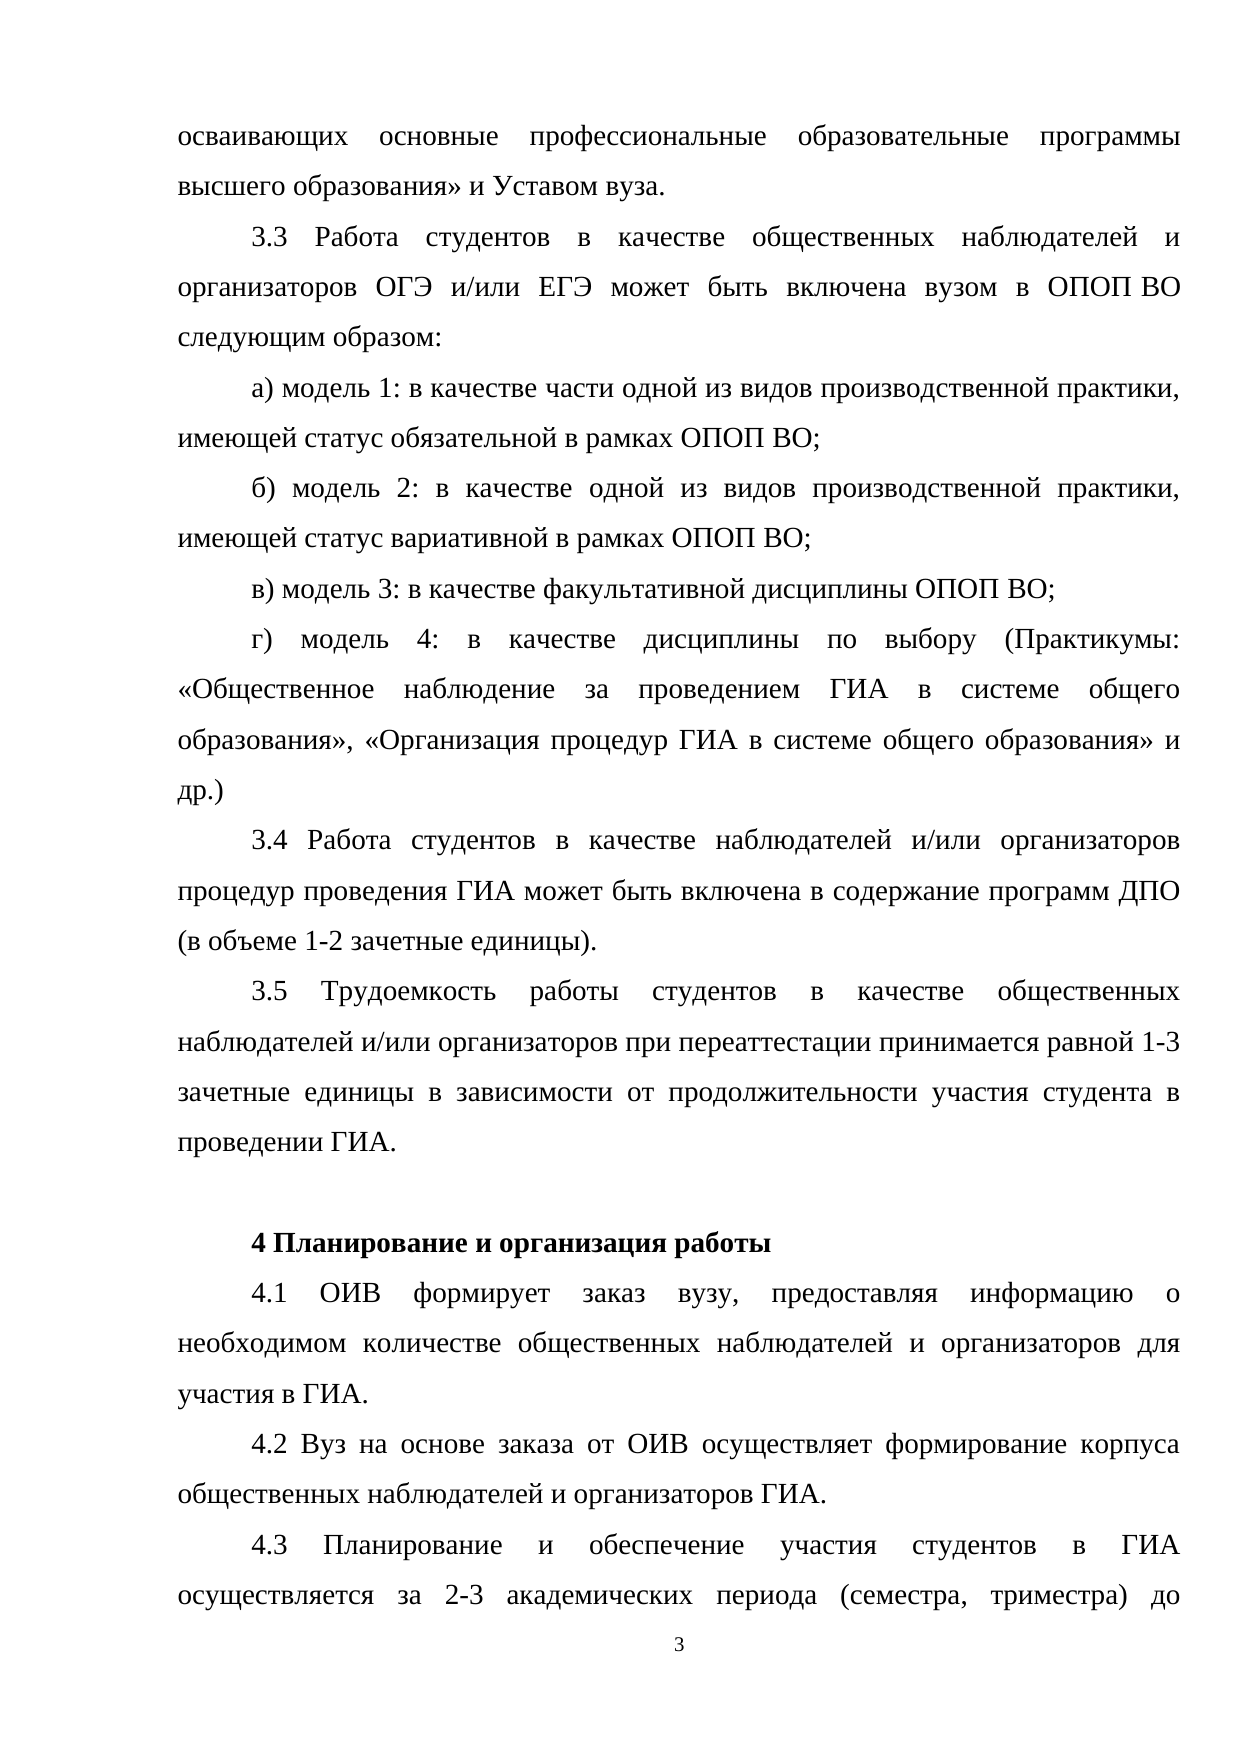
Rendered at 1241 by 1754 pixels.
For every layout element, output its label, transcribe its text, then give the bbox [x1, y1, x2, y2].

text б) модель 2: в качестве одной из видов производственной практики, имеющей статус вариативной в рамках ОПОП ВО; [177, 470, 1181, 554]
text 4.2 Вуз на основе заказа от ОИВ осуществляет формирование корпуса общественных наблюдателей и организаторов ГИА. [177, 1426, 1181, 1510]
text 3.3 Работа студентов в качестве общественных наблюдателей и организаторов ОГЭ и/или ЕГЭ может быть включена вузом в ОПОП ВО следующим образом: [177, 219, 1181, 353]
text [177, 1527, 1181, 1611]
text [177, 118, 1181, 202]
text а) модель 1: в качестве части одной из видов производственной практики, имеющей статус обязательной в рамках ОПОП ВО; [177, 370, 1181, 453]
text 4.1 ОИВ формирует заказ вузу, предоставляя информацию о необходимом количестве общественных наблюдателей и организаторов для участия в ГИА. [177, 1275, 1181, 1409]
text 3.4 Работа студентов в качестве наблюдателей и/или организаторов процедур проведения ГИА может быть включена в содержание программ ДПО (в объеме 1-2 зачетные единицы). [177, 822, 1181, 957]
text в) модель 3: в качестве факультативной дисциплины ОПОП ВО; [177, 571, 1181, 604]
text г) модель 4: в качестве дисциплины по выбору (Практикумы: «Общественное наблюдение за проведением ГИА в системе общего образования», «Организация процедур ГИА в системе общего образования» и др.) [177, 621, 1181, 806]
text 4 Планирование и организация работы [177, 1225, 1181, 1258]
text 3.5 Трудоемкость работы студентов в качестве общественных наблюдателей и/или организаторов при переаттестации принимается равной 1-3 зачетные единицы в зависимости от продолжительности участия студента в проведении ГИА. [177, 973, 1181, 1158]
